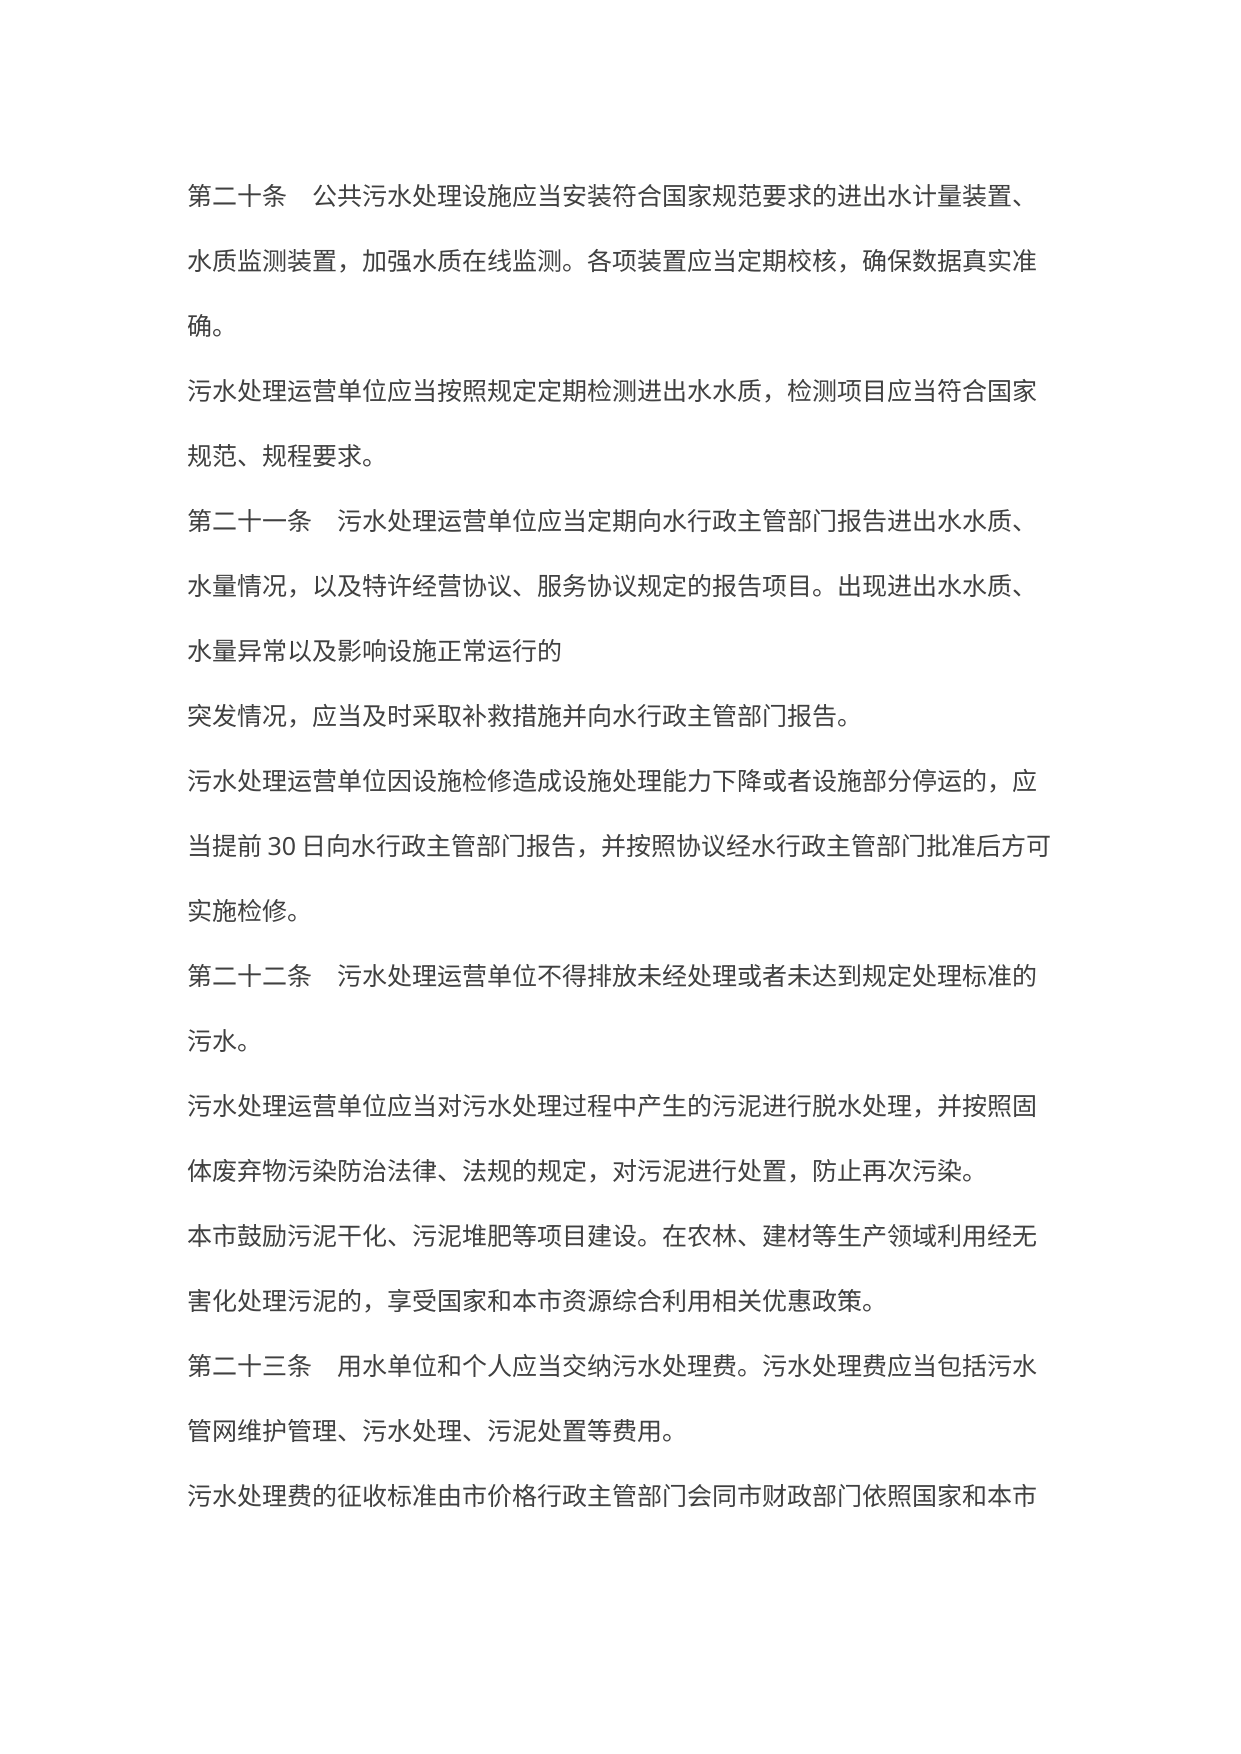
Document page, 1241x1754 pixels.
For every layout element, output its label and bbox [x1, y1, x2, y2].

text [187, 162, 1053, 1527]
